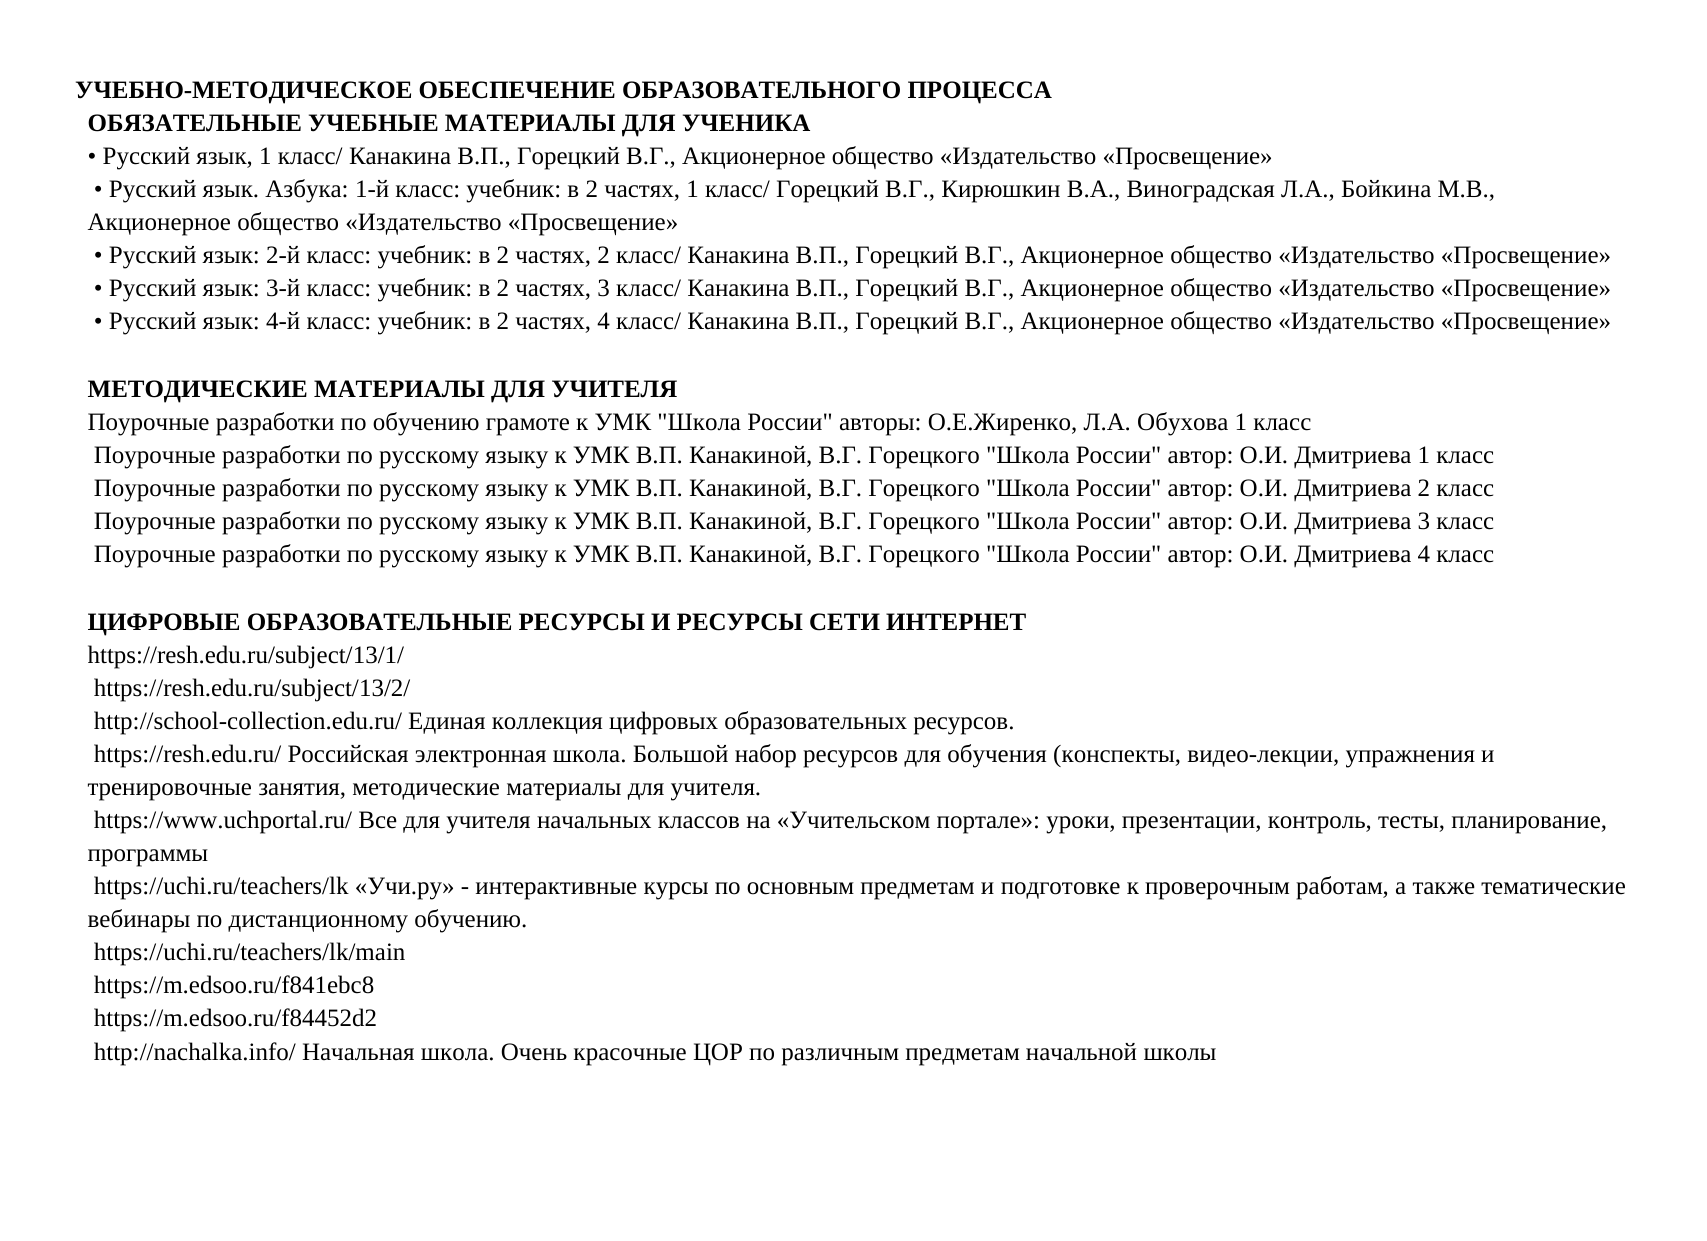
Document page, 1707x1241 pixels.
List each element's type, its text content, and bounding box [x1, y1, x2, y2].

text ЦИФРОВЫЕ ОБРАЗОВАТЕЛЬНЫЕ РЕСУРСЫ И РЕСУРСЫ СЕТИ ИНТЕРНЕТ [87, 607, 1632, 636]
text • Русский язык, 1 класс/ Канакина В.П., Горецкий В.Г., Акционерное общество «Издательство «Просвещение» • Русский язык. Азбука: 1-й класс: учебник: в 2 частях, 1 класс/ Горецкий В.Г., Кирюшкин В.А., Виноградская Л.А., Бойкина М.В., Акционерное общество «Издательство «Просвещение» • Русский язык: 2-й класс: учебник: в 2 частях, 2 класс/ Канакина В.П., Горецкий В.Г., Акционерное общество «Издательство «Просвещение» • Русский язык: 3-й класс: учебник: в 2 частях, 3 класс/ Канакина В.П., Горецкий В.Г., Акционерное общество «Издательство «Просвещение» • Русский язык: 4-й класс: учебник: в 2 частях, 4 класс/ Канакина В.П., Горецкий В.Г., Акционерное общество «Издательство «Просвещение» [87, 141, 1632, 335]
text МЕТОДИЧЕСКИЕ МАТЕРИАЛЫ ДЛЯ УЧИТЕЛЯ [87, 374, 1632, 403]
text УЧЕБНО-МЕТОДИЧЕСКОЕ ОБЕСПЕЧЕНИЕ ОБРАЗОВАТЕЛЬНОГО ПРОЦЕССА [75, 75, 1632, 104]
text https://resh.edu.ru/subject/13/1/ https://resh.edu.ru/subject/13/2/ http://school-collection.edu.ru/ Единая коллекция цифровых образовательных ресурсов. https://resh.edu.ru/ Российская электронная школа. Большой набор ресурсов для обучения (конспекты, видео-лекции, упражнения и тренировочные занятия, методические материалы для учителя. https://www.uchportal.ru/ Все для учителя начальных классов на «Учительском портале»: уроки, презентации, контроль, тесты, планирование, программы https://uchi.ru/teachers/lk «Учи.ру» - интерактивные курсы по основным предметам и подготовке к проверочным работам, а также тематические вебинары по дистанционному обучению. https://uchi.ru/teachers/lk/main https://m.edsoo.ru/f841ebc8 https://m.edsoo.ru/f84452d2 http://nachalka.info/ Начальная школа. Очень красочные ЦОР по различным предметам начальной школы [87, 640, 1632, 1065]
text Поурочные разработки по обучению грамоте к УМК "Школа России" авторы: О.Е.Жиренко, Л.А. Обухова 1 класс Поурочные разработки по русскому языку к УМК В.П. Канакиной, В.Г. Горецкого "Школа России" автор: О.И. Дмитриева 1 класс Поурочные разработки по русскому языку к УМК В.П. Канакиной, В.Г. Горецкого "Школа России" автор: О.И. Дмитриева 2 класс Поурочные разработки по русскому языку к УМК В.П. Канакиной, В.Г. Горецкого "Школа России" автор: О.И. Дмитриева 3 класс Поурочные разработки по русскому языку к УМК В.П. Канакиной, В.Г. Горецкого "Школа России" автор: О.И. Дмитриева 4 класс [87, 407, 1632, 568]
text ОБЯЗАТЕЛЬНЫЕ УЧЕБНЫЕ МАТЕРИАЛЫ ДЛЯ УЧЕНИКА [87, 108, 1632, 137]
